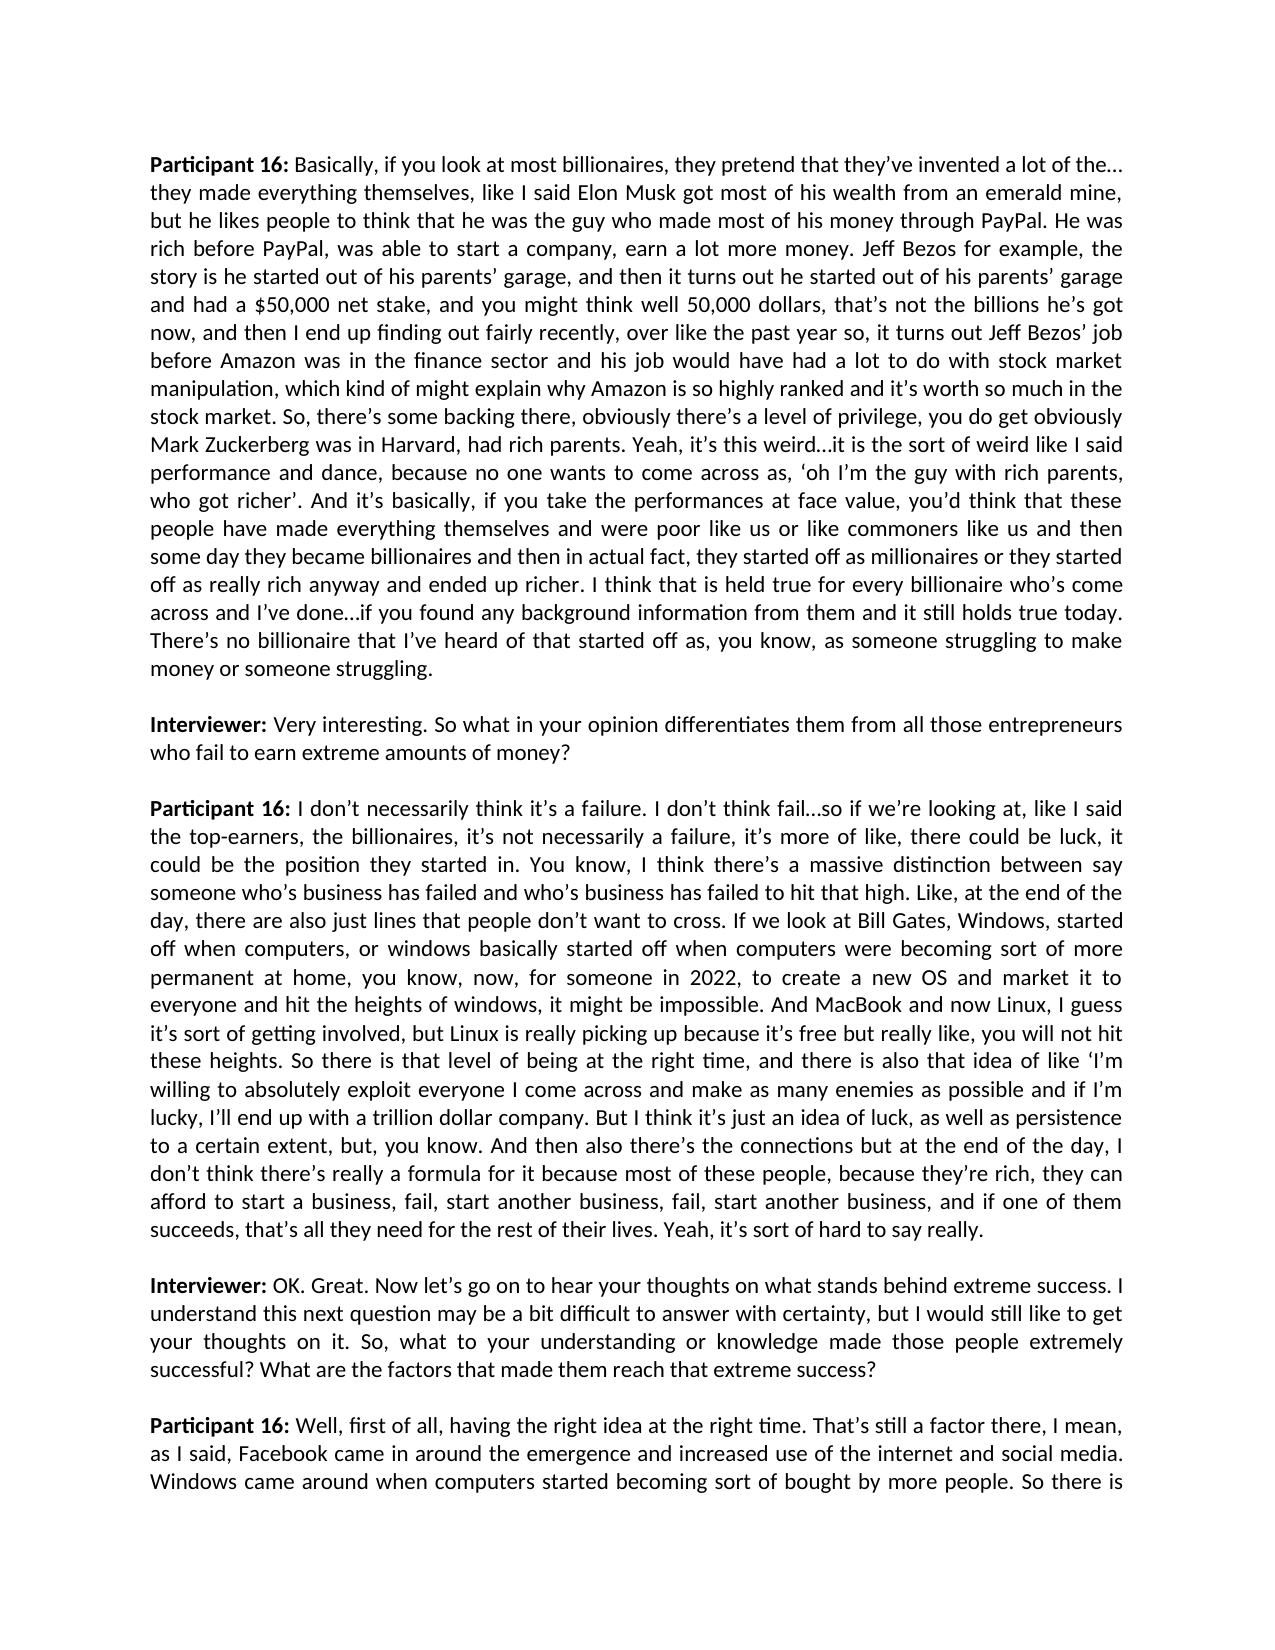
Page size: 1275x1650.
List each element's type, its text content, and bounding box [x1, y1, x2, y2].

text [150, 1411, 1125, 1495]
text Participant 16: I don’t necessarily think it’s a failure. I don’t think fail…so if we’re looking at, like I said the top-earners, the billionaires, it’s not necessarily a failure, it’s more of like, there could be luck, it could be the position they started in. You know, I think there’s a massive distinction between say someone who’s business has failed and who’s business has failed to hit that high. Like, at the end of the day, there are also just lines that people don’t want to cross. If we look at Bill Gates, Windows, started off when computers, or windows basically started off when computers were becoming sort of more permanent at home, you know, now, for someone in 2022, to create a new OS and market it to everyone and hit the heights of windows, it might be impossible. And MacBook and now Linux, I guess it’s sort of getting involved, but Linux is really picking up because it’s free but really like, you will not hit these heights. So there is that level of being at the right time, and there is also that idea of like ‘I’m willing to absolutely exploit everyone I come across and make as many enemies as possible and if I’m lucky, I’ll end up with a trillion dollar company. But I think it’s just an idea of luck, as well as persistence to a certain extent, but, you know. And then also there’s the connections but at the end of the day, I don’t think there’s really a formula for it because most of these people, because they’re rich, they can afford to start a business, fail, start another business, fail, start another business, and if one of them succeeds, that’s all they need for the rest of their lives. Yeah, it’s sort of hard to say really. [150, 794, 1125, 1243]
text Participant 16: Basically, if you look at most billionaires, they pretend that they’ve invented a lot of the…they made everything themselves, like I said Elon Musk got most of his wealth from an emerald mine, but he likes people to think that he was the guy who made most of his money through PayPal. He was rich before PayPal, was able to start a company, earn a lot more money. Jeff Bezos for example, the story is he started out of his parents’ garage, and then it turns out he started out of his parents’ garage and had a $50,000 net stake, and you might think well 50,000 dollars, that’s not the billions he’s got now, and then I end up finding out fairly recently, over like the past year so, it turns out Jeff Bezos’ job before Amazon was in the finance sector and his job would have had a lot to do with stock market manipulation, which kind of might explain why Amazon is so highly ranked and it’s worth so much in the stock market. So, there’s some backing there, obviously there’s a level of privilege, you do get obviously Mark Zuckerberg was in Harvard, had rich parents. Yeah, it’s this weird…it is the sort of weird like I said performance and dance, because no one wants to come across as, ‘oh I’m the guy with rich parents, who got richer’. And it’s basically, if you take the performances at face value, you’d think that these people have made everything themselves and were poor like us or like commoners like us and then some day they became billionaires and then in actual fact, they started off as millionaires or they started off as really rich anyway and ended up richer. I think that is held true for every billionaire who’s come across and I’ve done…if you found any background information from them and it still holds true today. There’s no billionaire that I’ve heard of that started off as, you know, as someone struggling to make money or someone struggling. [150, 150, 1125, 682]
text Interviewer: Very interesting. So what in your opinion differentiates them from all those entrepreneurs who fail to earn extreme amounts of money? [150, 710, 1125, 766]
text Interviewer: OK. Great. Now let’s go on to hear your thoughts on what stands behind extreme success. I understand this next question may be a bit difficult to answer with certainty, but I would still like to get your thoughts on it. So, what to your understanding or knowledge made those people extremely successful? What are the factors that made them reach that extreme success? [150, 1271, 1125, 1383]
